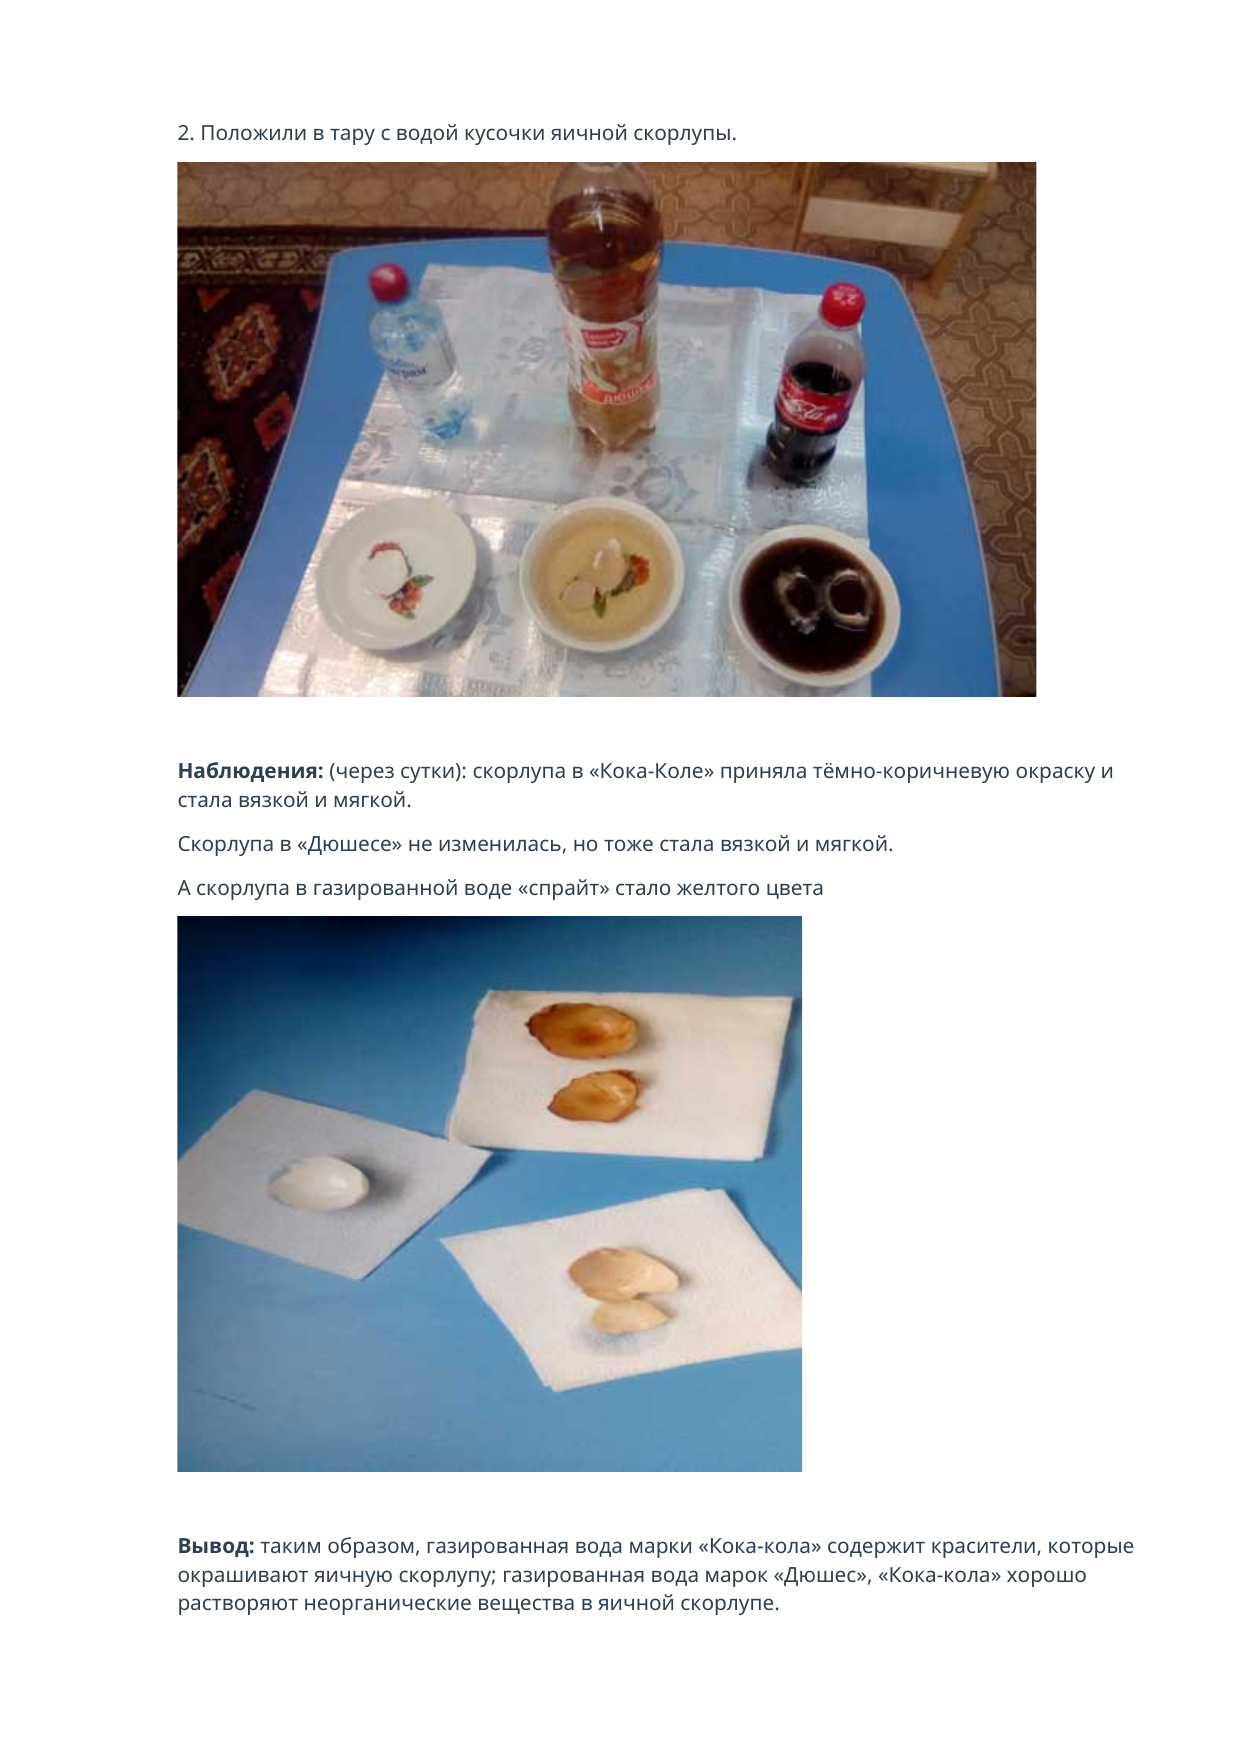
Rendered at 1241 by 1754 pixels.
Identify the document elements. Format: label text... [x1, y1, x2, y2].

picture [177, 162, 1037, 697]
text Наблюдения: (через сутки): скорлупа в «Кока-Коле» приняла тёмно-коричневую окраску и стала вязкой и мягкой. [177, 756, 1152, 813]
text 2. Положили в тару с водой кусочки яичной скорлупы. [177, 118, 1152, 147]
text А скорлупа в газированной воде «спрайт» стало желтого цвета [177, 873, 1152, 901]
picture [177, 916, 803, 1472]
text Вывод: таким образом, газированная вода марки «Кока-кола» содержит красители, которые окрашивают яичную скорлупу; газированная вода марок «Дюшес», «Кока-кола» хорошо растворяют неорганические вещества в яичной скорлупе. [177, 1531, 1152, 1617]
text Скорлупа в «Дюшесе» не изменилась, но тоже стала вязкой и мягкой. [177, 829, 1152, 857]
